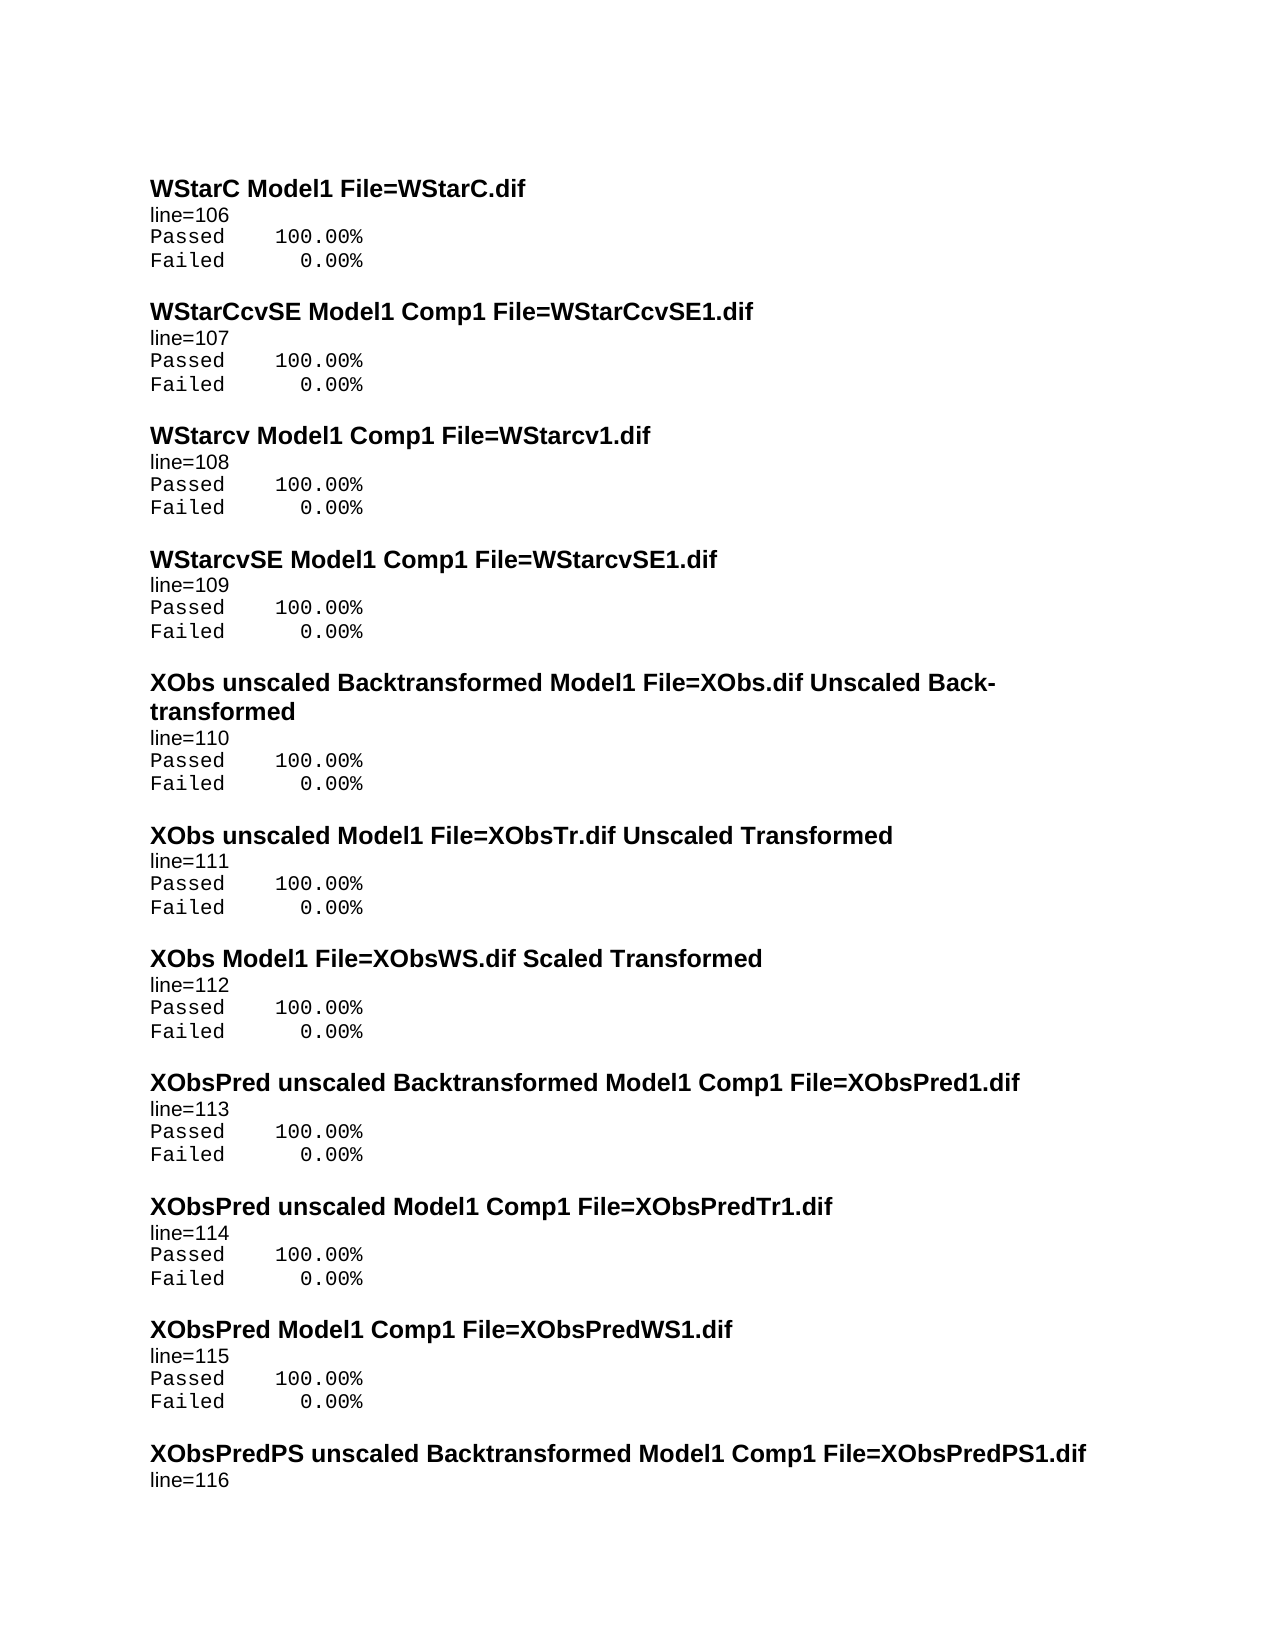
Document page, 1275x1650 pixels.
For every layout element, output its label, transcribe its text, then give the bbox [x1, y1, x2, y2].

text line=116 [150, 1468, 1125, 1492]
text line=113 [150, 1097, 1125, 1121]
text XObs Model1 File=XObsWS.dif Scaled Transformed [150, 944, 1125, 973]
text Passed 100.00% [150, 226, 1125, 250]
text line=115 [150, 1344, 1125, 1368]
text line=108 [150, 450, 1125, 474]
text Failed 0.00% [150, 773, 1125, 797]
text Failed 0.00% [150, 250, 1125, 274]
text Failed 0.00% [150, 374, 1125, 397]
text Failed 0.00% [150, 1392, 1125, 1415]
text line=109 [150, 573, 1125, 597]
text Passed 100.00% [150, 597, 1125, 621]
text Passed 100.00% [150, 1368, 1125, 1392]
text Failed 0.00% [150, 897, 1125, 921]
text XObsPred Model1 Comp1 File=XObsPredWS1.dif [150, 1315, 1125, 1344]
text Passed 100.00% [150, 873, 1125, 897]
text Passed 100.00% [150, 474, 1125, 497]
text line=107 [150, 326, 1125, 350]
text WStarcvSE Model1 Comp1 File=WStarcvSE1.dif [150, 544, 1125, 573]
text line=114 [150, 1220, 1125, 1244]
text WStarcv Model1 Comp1 File=WStarcv1.dif [150, 421, 1125, 450]
text Passed 100.00% [150, 350, 1125, 374]
text Failed 0.00% [150, 497, 1125, 521]
text Passed 100.00% [150, 1121, 1125, 1144]
text WStarC Model1 File=WStarC.dif [150, 174, 1125, 202]
text line=106 [150, 202, 1125, 226]
text Failed 0.00% [150, 1268, 1125, 1292]
text Passed 100.00% [150, 750, 1125, 773]
text Failed 0.00% [150, 1021, 1125, 1044]
text XObsPred unscaled Backtransformed Model1 Comp1 File=XObsPred1.dif [150, 1068, 1125, 1097]
text Passed 100.00% [150, 1244, 1125, 1268]
text XObs unscaled Model1 File=XObsTr.dif Unscaled Transformed [150, 821, 1125, 849]
text line=112 [150, 973, 1125, 997]
text line=111 [150, 849, 1125, 873]
text XObsPredPS unscaled Backtransformed Model1 Comp1 File=XObsPredPS1.dif [150, 1439, 1125, 1468]
text Passed 100.00% [150, 997, 1125, 1021]
text Failed 0.00% [150, 621, 1125, 644]
text XObsPred unscaled Model1 Comp1 File=XObsPredTr1.dif [150, 1192, 1125, 1220]
text XObs unscaled Backtransformed Model1 File=XObs.dif Unscaled Back-transformed [150, 668, 1125, 726]
text Failed 0.00% [150, 1144, 1125, 1168]
text WStarCcvSE Model1 Comp1 File=WStarCcvSE1.dif [150, 297, 1125, 326]
text line=110 [150, 726, 1125, 750]
